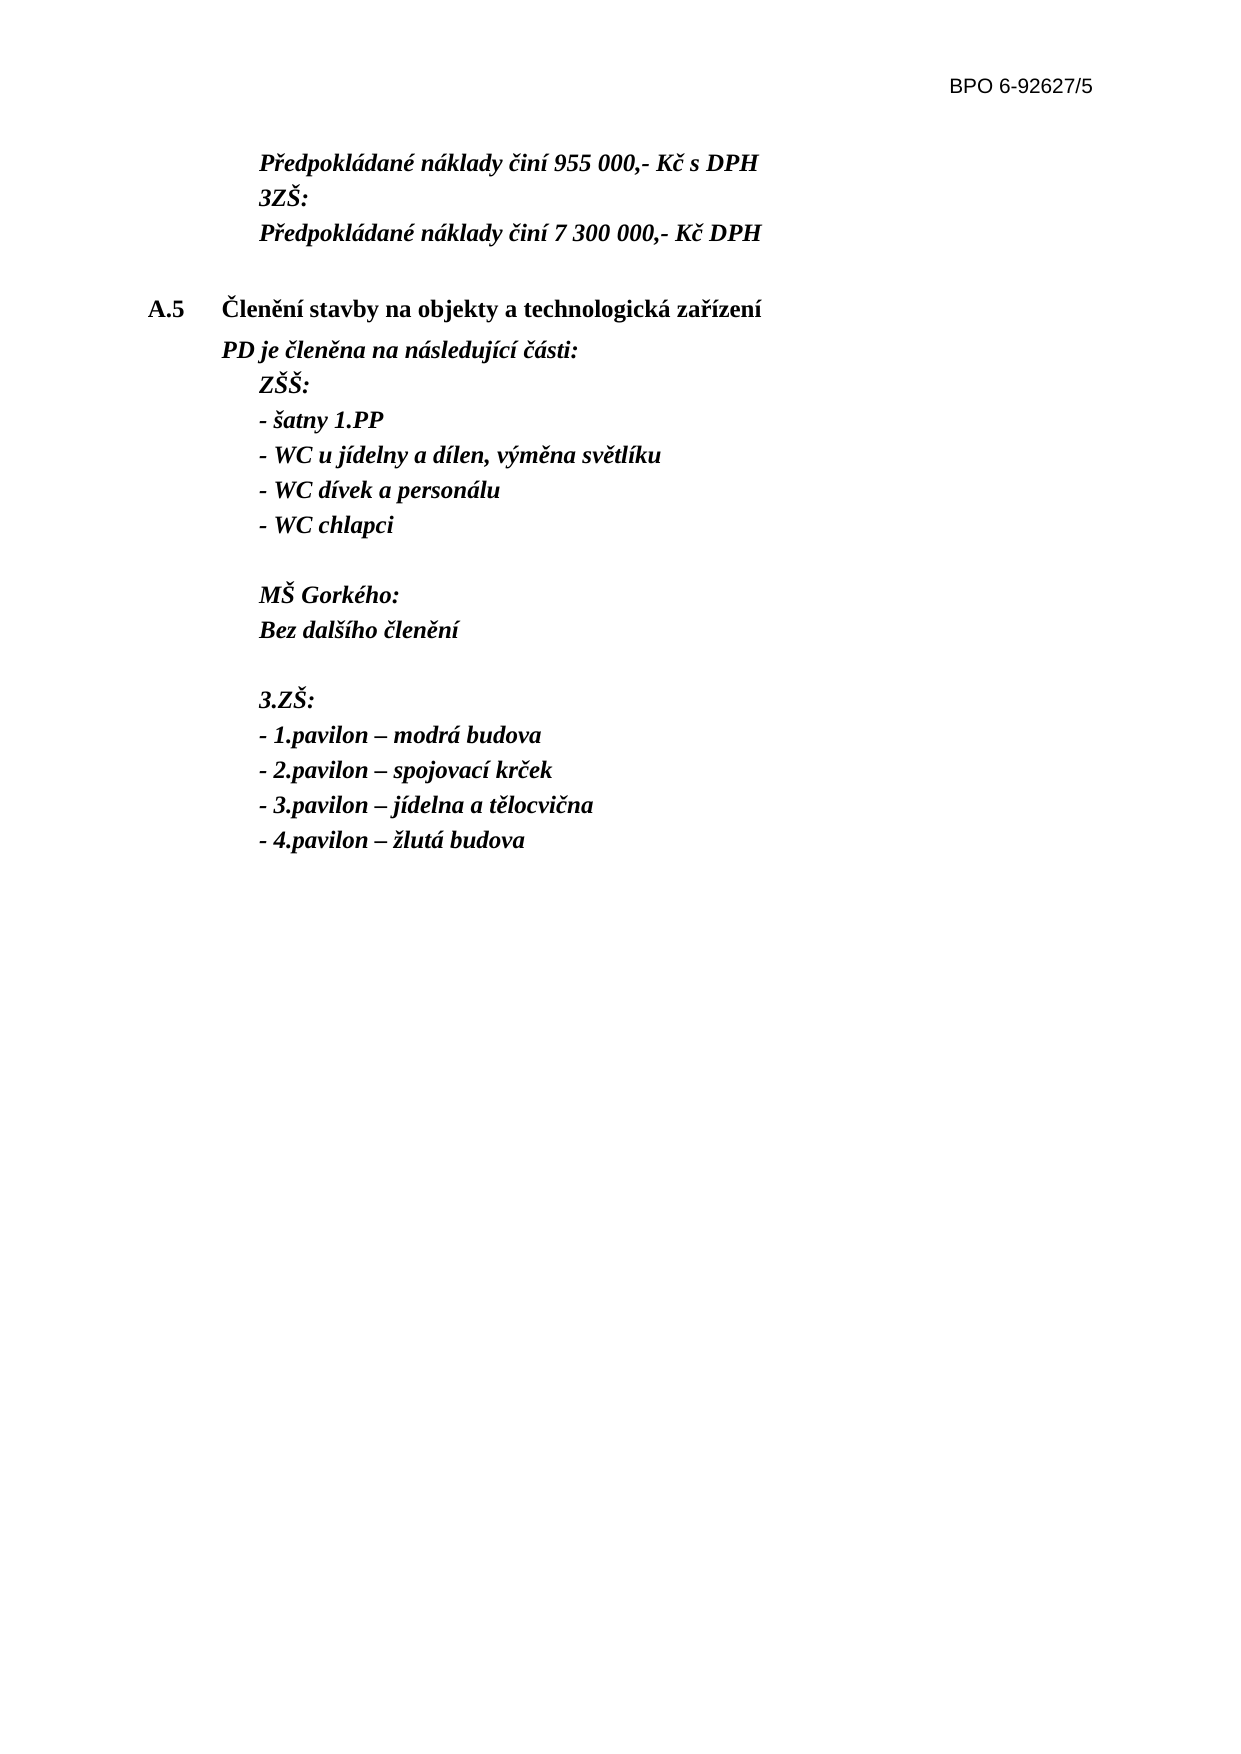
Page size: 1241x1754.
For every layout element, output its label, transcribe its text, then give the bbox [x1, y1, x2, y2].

text - 4.pavilon – žlutá budova [259, 825, 1093, 854]
text - WC u jídelny a dílen, výměna světlíku [259, 440, 1093, 469]
text - 2.pavilon – spojovací krček [259, 755, 1093, 784]
text 3.ZŠ: [259, 685, 1093, 714]
text 3ZŠ: [259, 183, 1093, 211]
text - WC chlapci [259, 510, 1093, 539]
text - 3.pavilon – jídelna a tělocvična [259, 790, 1093, 819]
text Předpokládané náklady činí 7 300 000,- Kč DPH [259, 218, 1093, 246]
text Předpokládané náklady činí 955 000,- Kč s DPH [259, 148, 1093, 176]
text - WC dívek a personálu [259, 475, 1093, 504]
text MŠ Gorkého: [259, 580, 1093, 609]
text Bez dalšího členění [259, 615, 1093, 644]
text A.5 Členění stavby na objekty a technologická zařízení [148, 294, 1093, 323]
text ZŠŠ: [259, 370, 1093, 399]
text - šatny 1.PP [259, 405, 1093, 434]
text PD je členěna na následující části: [148, 335, 1093, 364]
text - 1.pavilon – modrá budova [259, 720, 1093, 749]
